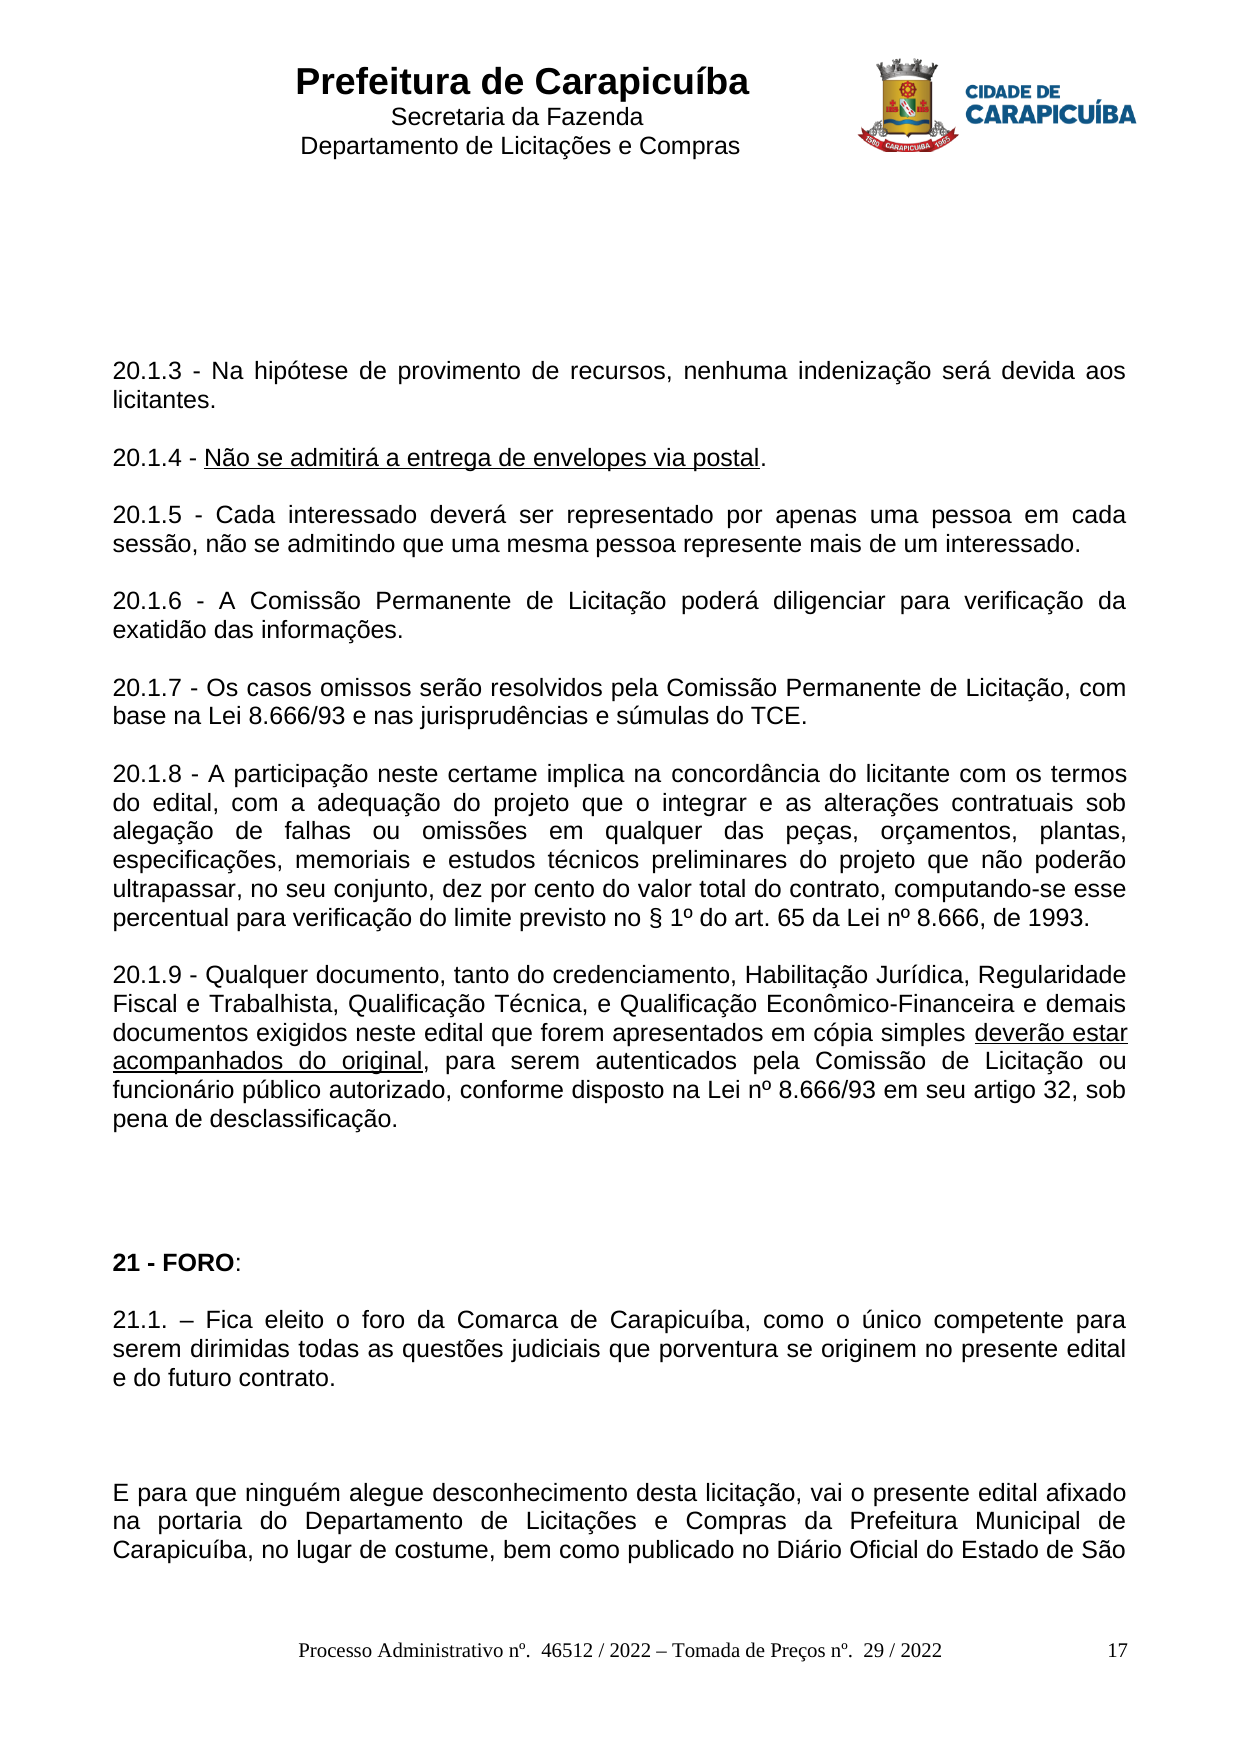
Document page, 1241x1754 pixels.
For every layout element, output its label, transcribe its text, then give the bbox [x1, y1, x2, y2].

text 21.1. – Fica eleito o foro da Comarca de Carapicuíba, como o único competente para serem dirimidas todas as questões judiciais que porventura se originem no presente edital e do futuro contrato. [112, 1305, 1128, 1391]
picture [857, 57, 1139, 152]
text 20.1.5 - Cada interessado deverá ser representado por apenas uma pessoa em cada sessão, não se admitindo que uma mesma pessoa represente mais de um interessado. [112, 500, 1128, 557]
text 20.1.4 - Não se admitirá a entrega de envelopes via postal. [112, 442, 1128, 471]
text 21 - FORO: [112, 1247, 1128, 1276]
text 20.1.8 - A participação neste certame implica na concordância do licitante com os termos do edital, com a adequação do projeto que o integrar e as alterações contratuais sob alegação de falhas ou omissões em qualquer das peças, orçamentos, plantas, especificações, memoriais e estudos técnicos preliminares do projeto que não poderão ultrapassar, no seu conjunto, dez por cento do valor total do contrato, computando-se esse percentual para verificação do limite previsto no § 1º do art. 65 da Lei nº 8.666, de 1993. [112, 759, 1128, 931]
text 20.1.9 - Qualquer documento, tanto do credenciamento, Habilitação Jurídica, Regularidade Fiscal e Trabalhista, Qualificação Técnica, e Qualificação Econômico-Financeira e demais documentos exigidos neste edital que forem apresentados em cópia simples deverão estar acompanhados do original, para serem autenticados pela Comissão de Licitação ou funcionário público autorizado, conforme disposto na Lei nº 8.666/93 em seu artigo 32, sob pena de desclassificação. [112, 960, 1128, 1132]
text 20.1.7 - Os casos omissos serão resolvidos pela Comissão Permanente de Licitação, com base na Lei 8.666/93 e nas jurisprudências e súmulas do TCE. [112, 672, 1128, 730]
text 20.1.6 - A Comissão Permanente de Licitação poderá diligenciar para verificação da exatidão das informações. [112, 586, 1128, 644]
text 20.1.3 - Na hipótese de provimento de recursos, nenhuma indenização será devida aos licitantes. [112, 356, 1128, 414]
